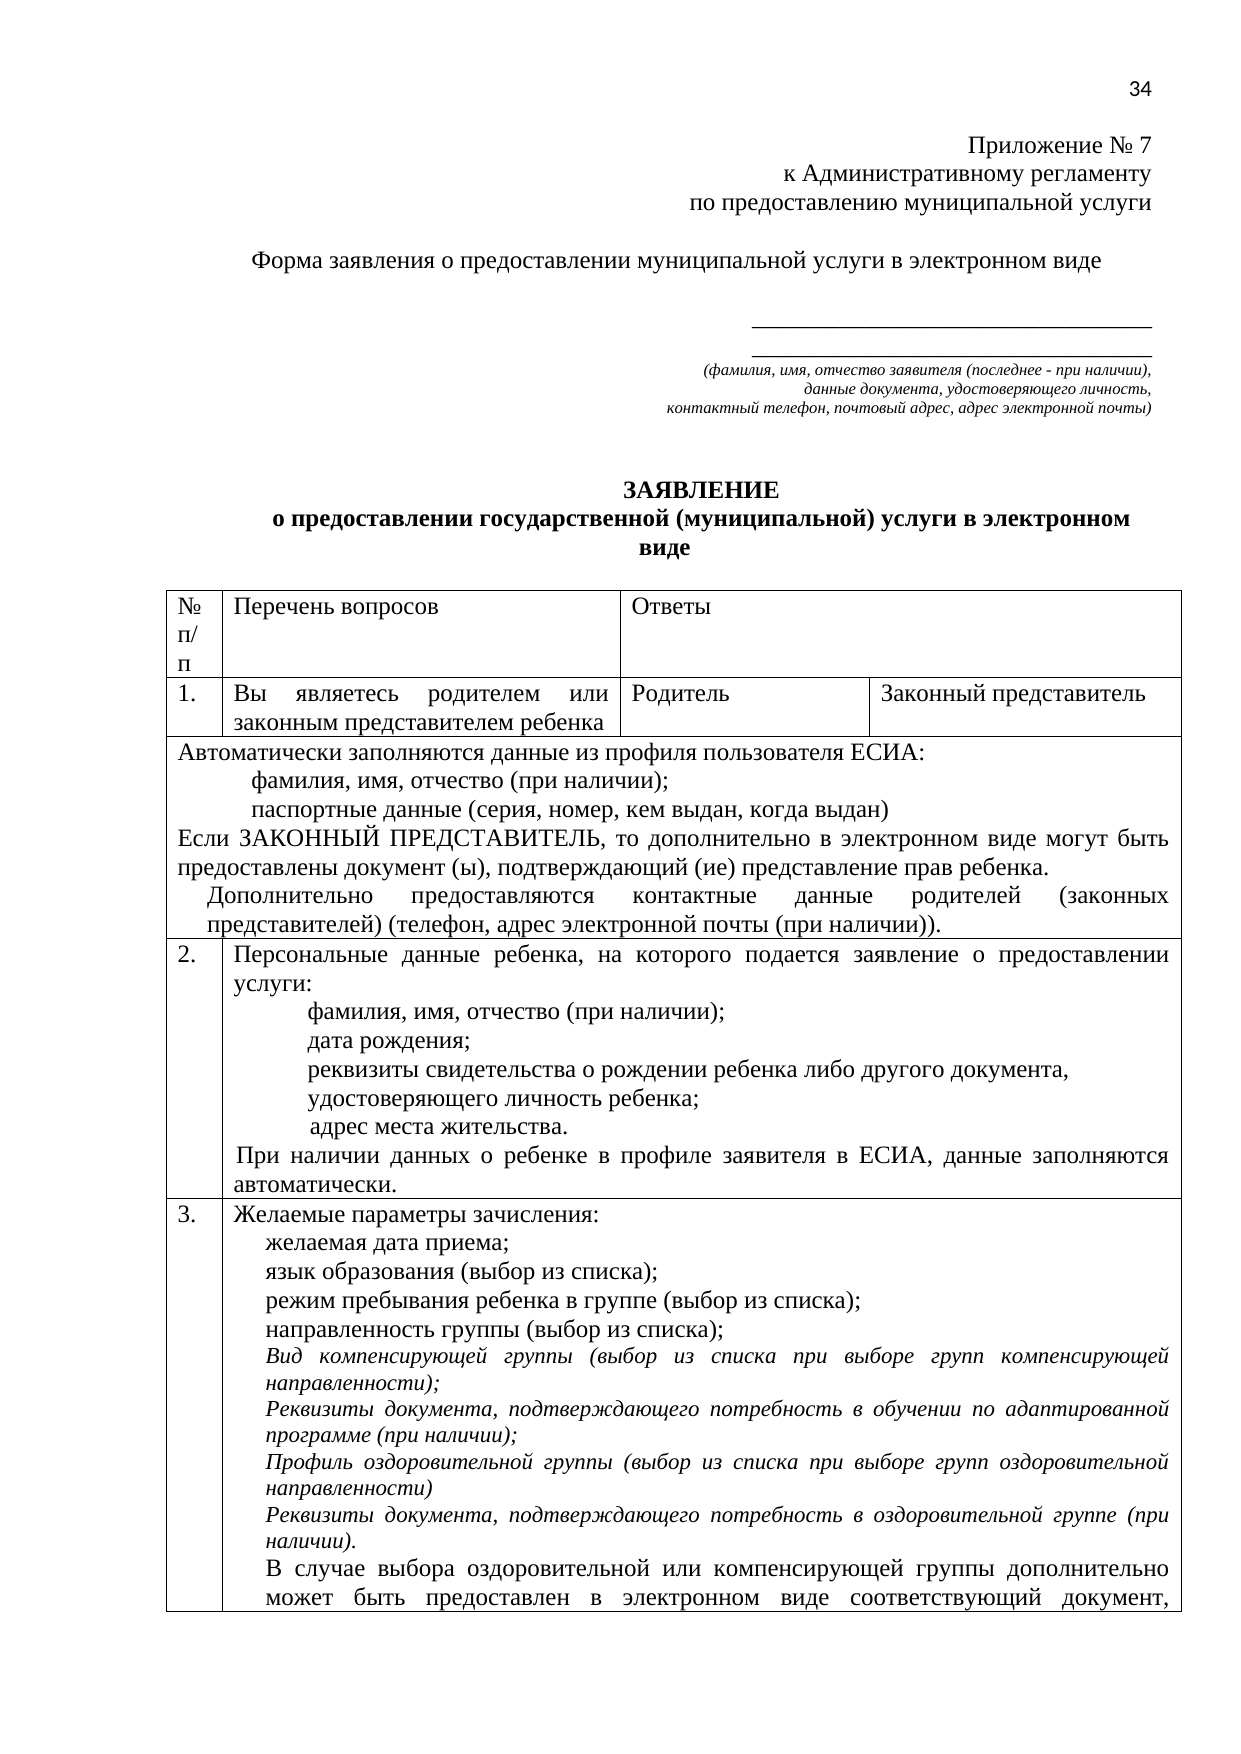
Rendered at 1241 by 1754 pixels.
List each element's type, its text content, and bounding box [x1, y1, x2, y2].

table_cell 3. [167, 1199, 222, 1611]
table_cell 2. [167, 939, 222, 1198]
text (фамилия, имя, отчество заявителя (последнее - при наличии), [177, 360, 1152, 379]
table_cell Автоматически заполняются данные из профиля пользователя ЕСИА: фамилия, имя, отчество (при наличии); паспортные данные (серия, номер, кем выдан, когда выдан) Если ЗАКОННЫЙ ПРЕДСТАВИТЕЛЬ, то дополнительно в электронном виде могут быть предоставлены документ (ы), подтверждающий (ие) представление прав ребенка. Дополнительно предоставляются контактные данные родителей (законных представителей) (телефон, адрес электронной почты (при наличии)). [167, 737, 1181, 938]
text контактный телефон, почтовый адрес, адрес электронной почты) [177, 398, 1152, 417]
table_cell Родитель [621, 678, 869, 736]
text Приложение № 7 [177, 130, 1152, 158]
table_cell Вы являетесь родителем или законным представителем ребенка [223, 678, 620, 736]
text к Административному регламенту [177, 158, 1152, 187]
table_header Ответы [621, 591, 1181, 677]
text Форма заявления о предоставлении муниципальной услуги в электронном виде [177, 245, 1152, 273]
text данные документа, удостоверяющего личность, [177, 379, 1152, 398]
table_cell Законный представитель [870, 678, 1181, 736]
table_cell Персональные данные ребенка, на которого подается заявление о предоставлении услуги: фамилия, имя, отчество (при наличии); дата рождения; реквизиты свидетельства о рождении ребенка либо другого документа, удостоверяющего личность ребенка; адрес места жительства. При наличии данных о ребенке в профиле заявителя в ЕСИА, данные заполняются автоматически. [223, 939, 1181, 1198]
table_header Перечень вопросов [223, 591, 620, 677]
text ЗАЯВЛЕНИЕ [177, 475, 1152, 503]
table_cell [223, 1199, 1181, 1611]
table_header № п/п [167, 591, 222, 677]
text по предоставлению муниципальной услуги [177, 187, 1152, 216]
table_cell 1. [167, 678, 222, 736]
text о предоставлении государственной (муниципальной) услуги в электронном виде [177, 503, 1152, 561]
text ________________________________ [177, 331, 1152, 360]
text ________________________________ [177, 302, 1152, 331]
